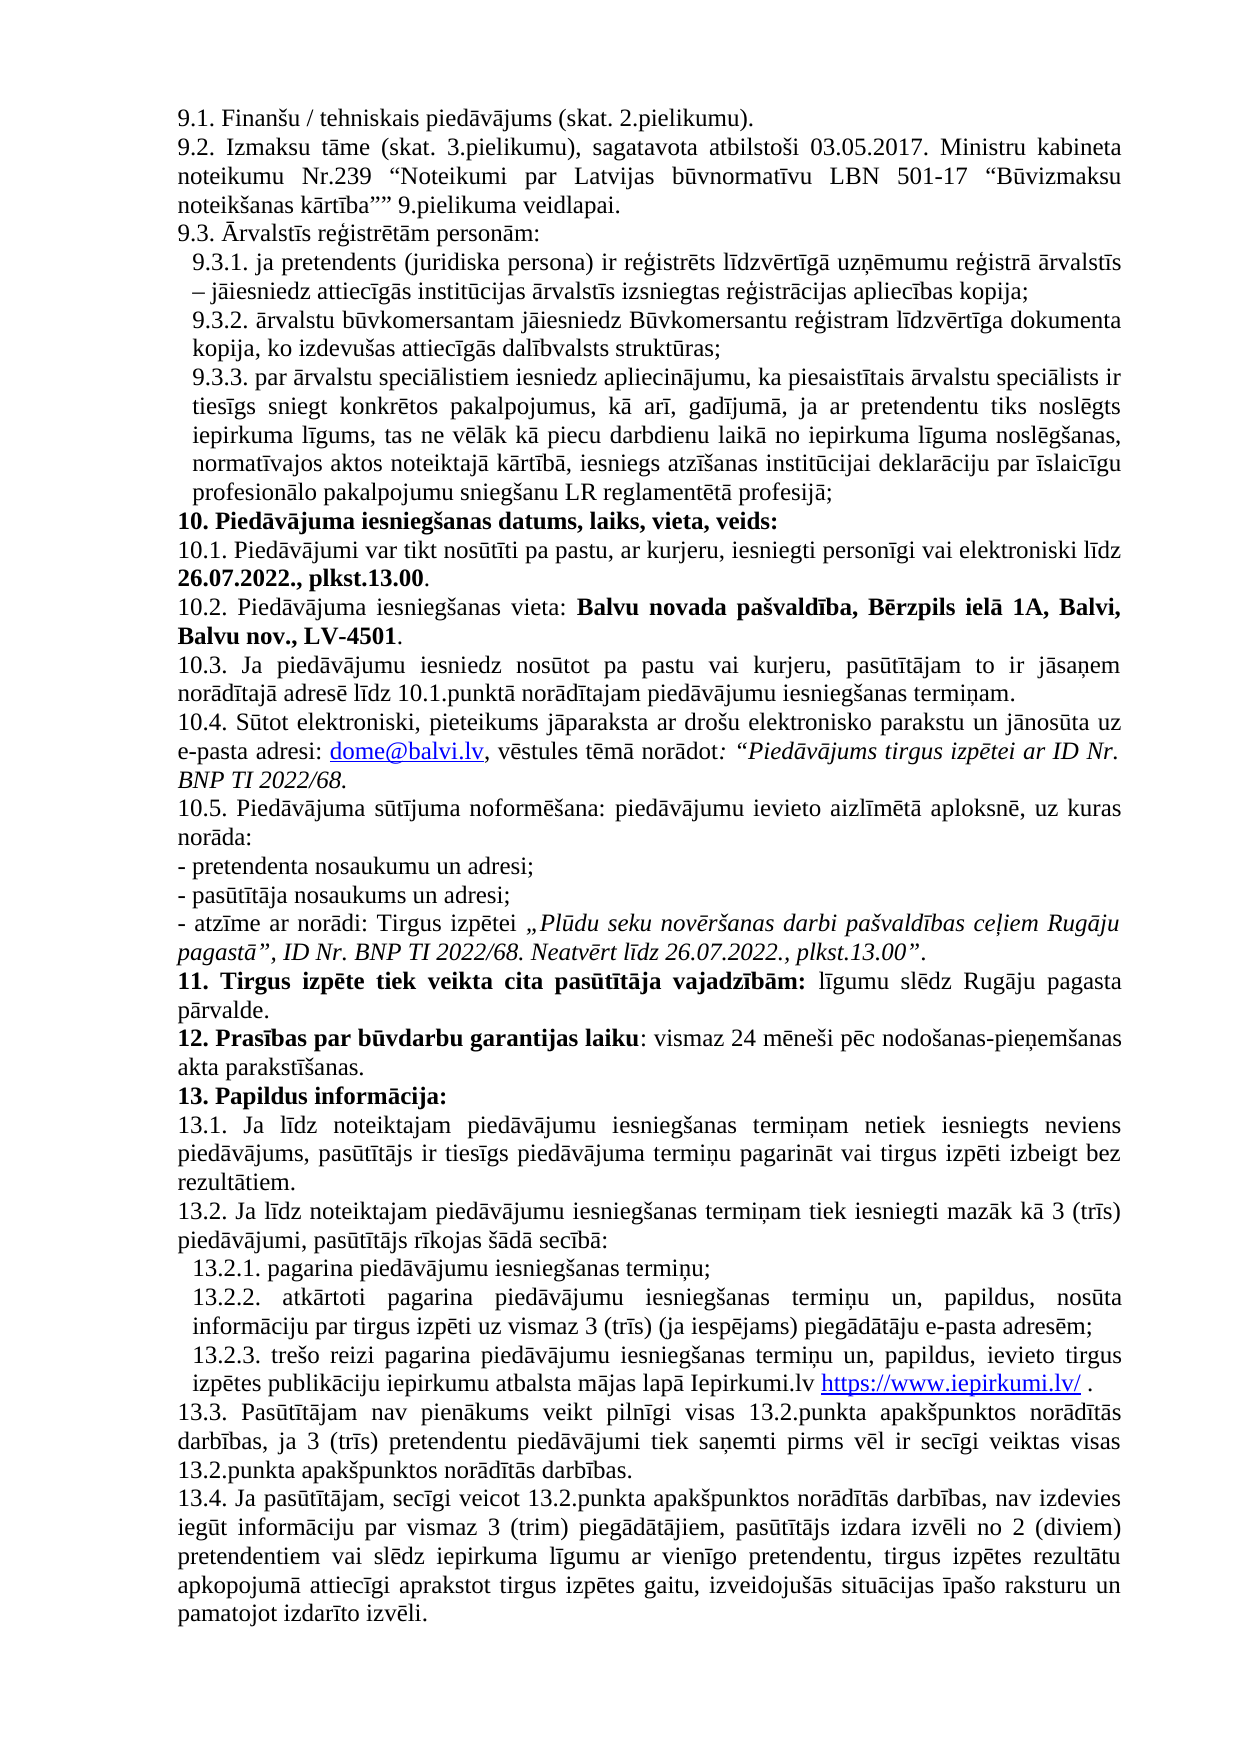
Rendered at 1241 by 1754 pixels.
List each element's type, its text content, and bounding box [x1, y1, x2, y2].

text 13.2.1. pagarina piedāvājumu iesniegšanas termiņu; [192, 1253, 1122, 1282]
text 9.3.2. ārvalstu būvkomersantam jāiesniedz Būvkomersantu reģistram līdzvērtīga dokumenta kopija, ko izdevušas attiecīgās dalībvalsts struktūras; [192, 305, 1122, 362]
text 12. Prasības par būvdarbu garantijas laiku: vismaz 24 mēneši pēc nodošanas-pieņemšanas akta parakstīšanas. [177, 1023, 1122, 1081]
text 9.2. Izmaksu tāme (skat. 3.pielikumu), sagatavota atbilstoši 03.05.2017. Ministru kabineta noteikumu Nr.239 “Noteikumi par Latvijas būvnormatīvu LBN 501-17 “Būvizmaksu noteikšanas kārtība”” 9.pielikuma veidlapai. [177, 132, 1122, 218]
text 9.3.1. ja pretendents (juridiska persona) ir reģistrēts līdzvērtīgā uzņēmumu reģistrā ārvalstīs – jāiesniedz attiecīgās institūcijas ārvalstīs izsniegtas reģistrācijas apliecības kopija; [192, 247, 1122, 305]
text 9.3.3. par ārvalstu speciālistiem iesniedz apliecinājumu, ka piesaistītais ārvalstu speciālists ir tiesīgs sniegt konkrētos pakalpojumus, kā arī, gadījumā, ja ar pretendentu tiks noslēgts iepirkuma līgums, tas ne vēlāk kā piecu darbdienu laikā no iepirkuma līguma noslēgšanas, normatīvajos aktos noteiktajā kārtībā, iesniegs atzīšanas institūcijai deklarāciju par īslaicīgu profesionālo pakalpojumu sniegšanu LR reglamentētā profesijā; [192, 362, 1122, 506]
text 11. Tirgus izpēte tiek veikta cita pasūtītāja vajadzībām: līgumu slēdz Rugāju pagasta pārvalde. [177, 966, 1122, 1023]
text 10. Piedāvājuma iesniegšanas datums, laiks, vieta, veids: [177, 506, 1122, 535]
text 10.1. Piedāvājumi var tikt nosūtīti pa pastu, ar kurjeru, iesniegti personīgi vai elektroniski līdz 26.07.2022., plkst.13.00. [177, 535, 1122, 592]
list 10.2. Piedāvājuma iesniegšanas vieta: Balvu novada pašvaldība, Bērzpils ielā 1A, Balvi, Balvu nov., LV-4501. [177, 592, 1122, 650]
list 10.3. Ja piedāvājumu iesniedz nosūtot pa pastu vai kurjeru, pasūtītājam to ir jāsaņem norādītajā adresē līdz 10.1.punktā norādītajam piedāvājumu iesniegšanas termiņam. [177, 650, 1122, 707]
text 13.2. Ja līdz noteiktajam piedāvājumu iesniegšanas termiņam tiek iesniegti mazāk kā 3 (trīs) piedāvājumi, pasūtītājs rīkojas šādā secībā: [177, 1196, 1122, 1253]
list 10.4. Sūtot elektroniski, pieteikums jāparaksta ar drošu elektronisko parakstu un jānosūta uz e-pasta adresi: dome@balvi.lv, vēstules tēmā norādot: “Piedāvājums tirgus izpētei ar ID Nr. BNP TI 2022/68. [177, 707, 1122, 793]
text 13.2.3. trešo reizi pagarina piedāvājumu iesniegšanas termiņu un, papildus, ievieto tirgus izpētes publikāciju iepirkumu atbalsta mājas lapā Iepirkumi.lv https://www.iepirkumi.lv/ . [192, 1340, 1122, 1397]
text 9.1. Finanšu / tehniskais piedāvājums (skat. 2.pielikumu). [177, 103, 1122, 132]
text 13.4. Ja pasūtītājam, secīgi veicot 13.2.punkta apakšpunktos norādītās darbības, nav izdevies iegūt informāciju par vismaz 3 (trim) piegādātājiem, pasūtītājs izdara izvēli no 2 (diviem) pretendentiem vai slēdz iepirkuma līgumu ar vienīgo pretendentu, tirgus izpētes rezultātu apkopojumā attiecīgi aprakstot tirgus izpētes gaitu, izveidojušās situācijas īpašo raksturu un pamatojot izdarīto izvēli. [177, 1483, 1122, 1627]
text 13. Papildus informācija: [177, 1081, 1122, 1110]
list - pretendenta nosaukumu un adresi; [177, 851, 1122, 880]
text 13.2.2. atkārtoti pagarina piedāvājumu iesniegšanas termiņu un, papildus, nosūta informāciju par tirgus izpēti uz vismaz 3 (trīs) (ja iespējams) piegādātāju e-pasta adresēm; [192, 1282, 1122, 1340]
list - pasūtītāja nosaukums un adresi; [177, 880, 1122, 908]
list 10.5. Piedāvājuma sūtījuma noformēšana: piedāvājumu ievieto aizlīmētā aploksnē, uz kuras norāda: [177, 793, 1122, 851]
list - atzīme ar norādi: Tirgus izpētei „Plūdu seku novēršanas darbi pašvaldības ceļiem Rugāju pagastā”, ID Nr. BNP TI 2022/68. Neatvērt līdz 26.07.2022., plkst.13.00”. [177, 908, 1122, 966]
text 13.3. Pasūtītājam nav pienākums veikt pilnīgi visas 13.2.punkta apakšpunktos norādītās darbības, ja 3 (trīs) pretendentu piedāvājumi tiek saņemti pirms vēl ir secīgi veiktas visas 13.2.punkta apakšpunktos norādītās darbības. [177, 1397, 1122, 1483]
text 13.1. Ja līdz noteiktajam piedāvājumu iesniegšanas termiņam netiek iesniegts neviens piedāvājums, pasūtītājs ir tiesīgs piedāvājuma termiņu pagarināt vai tirgus izpēti izbeigt bez rezultātiem. [177, 1110, 1122, 1196]
text 9.3. Ārvalstīs reģistrētām personām: [177, 218, 1122, 247]
